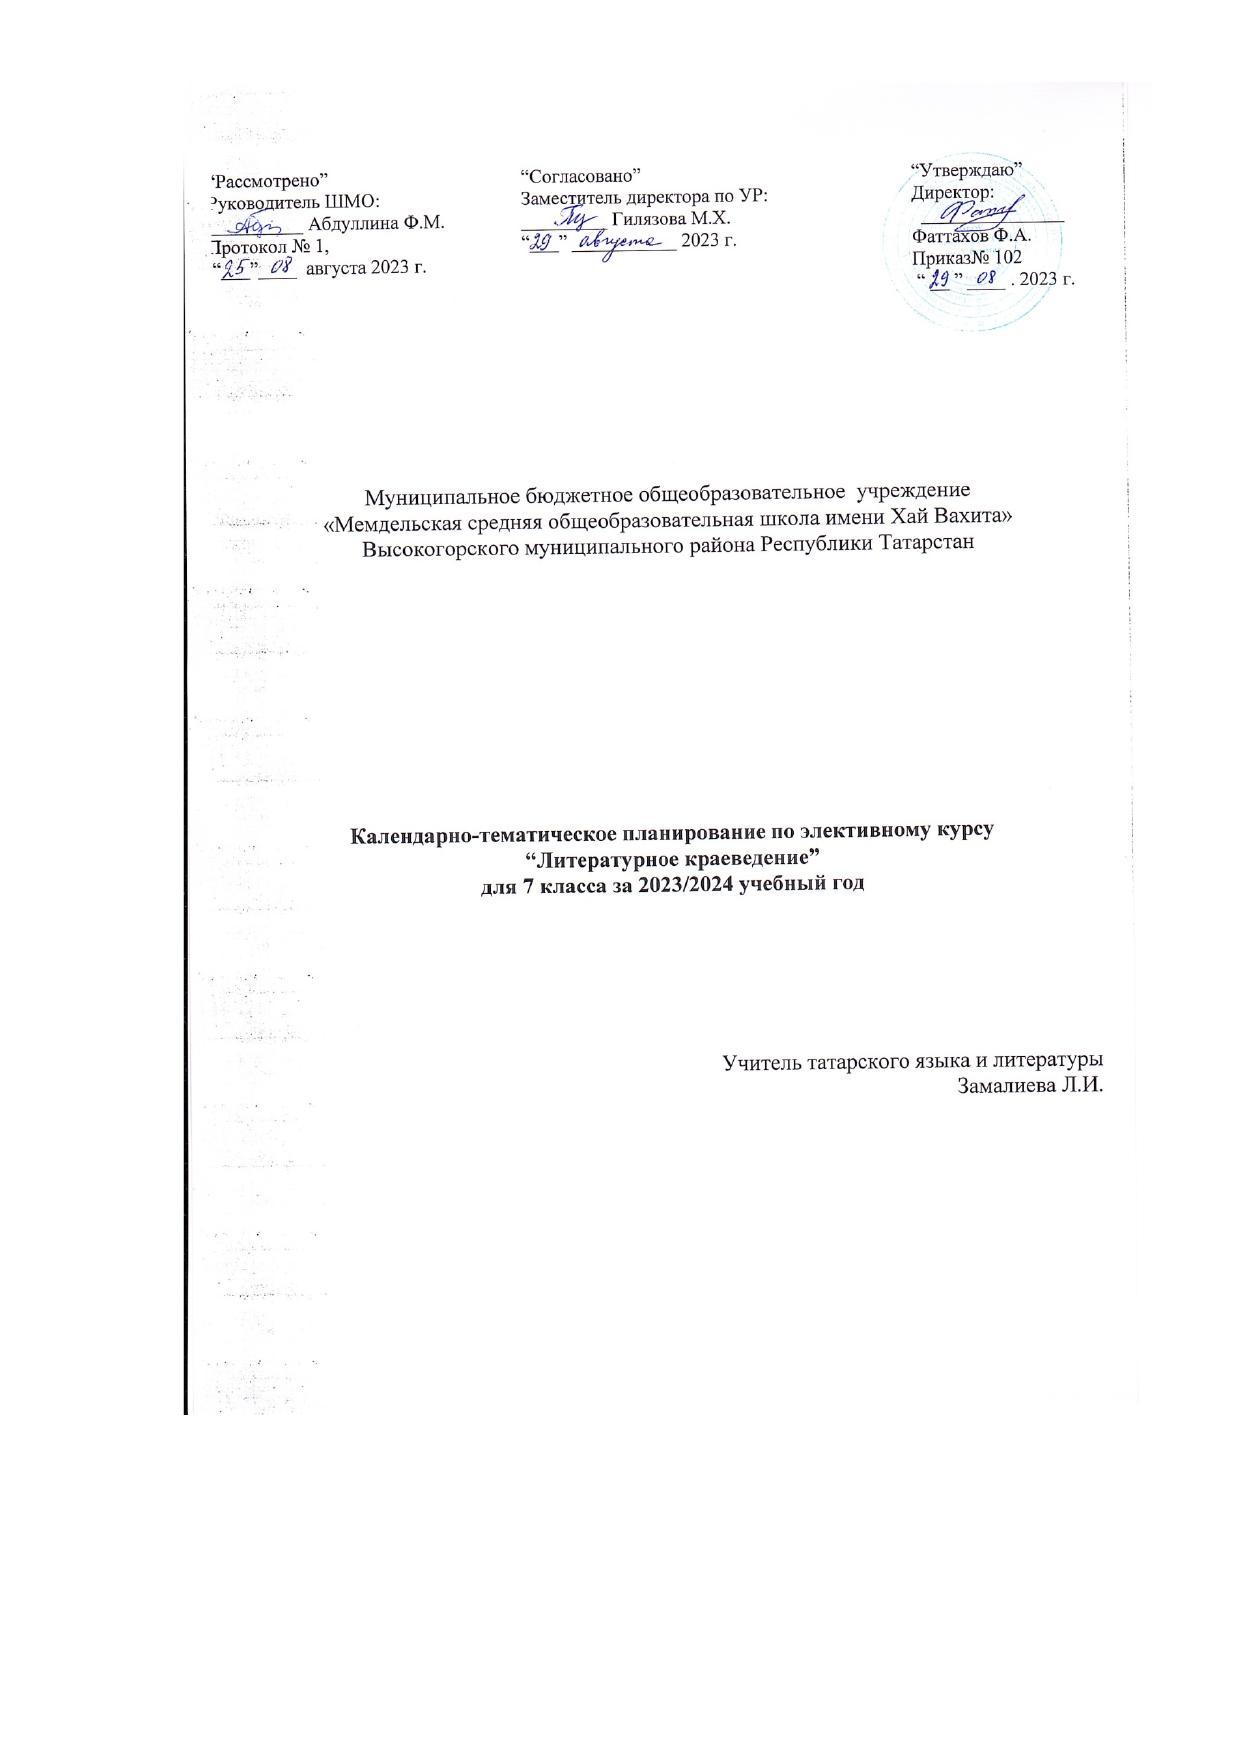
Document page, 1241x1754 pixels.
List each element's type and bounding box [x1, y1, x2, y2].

picture [177, 73, 1152, 1415]
